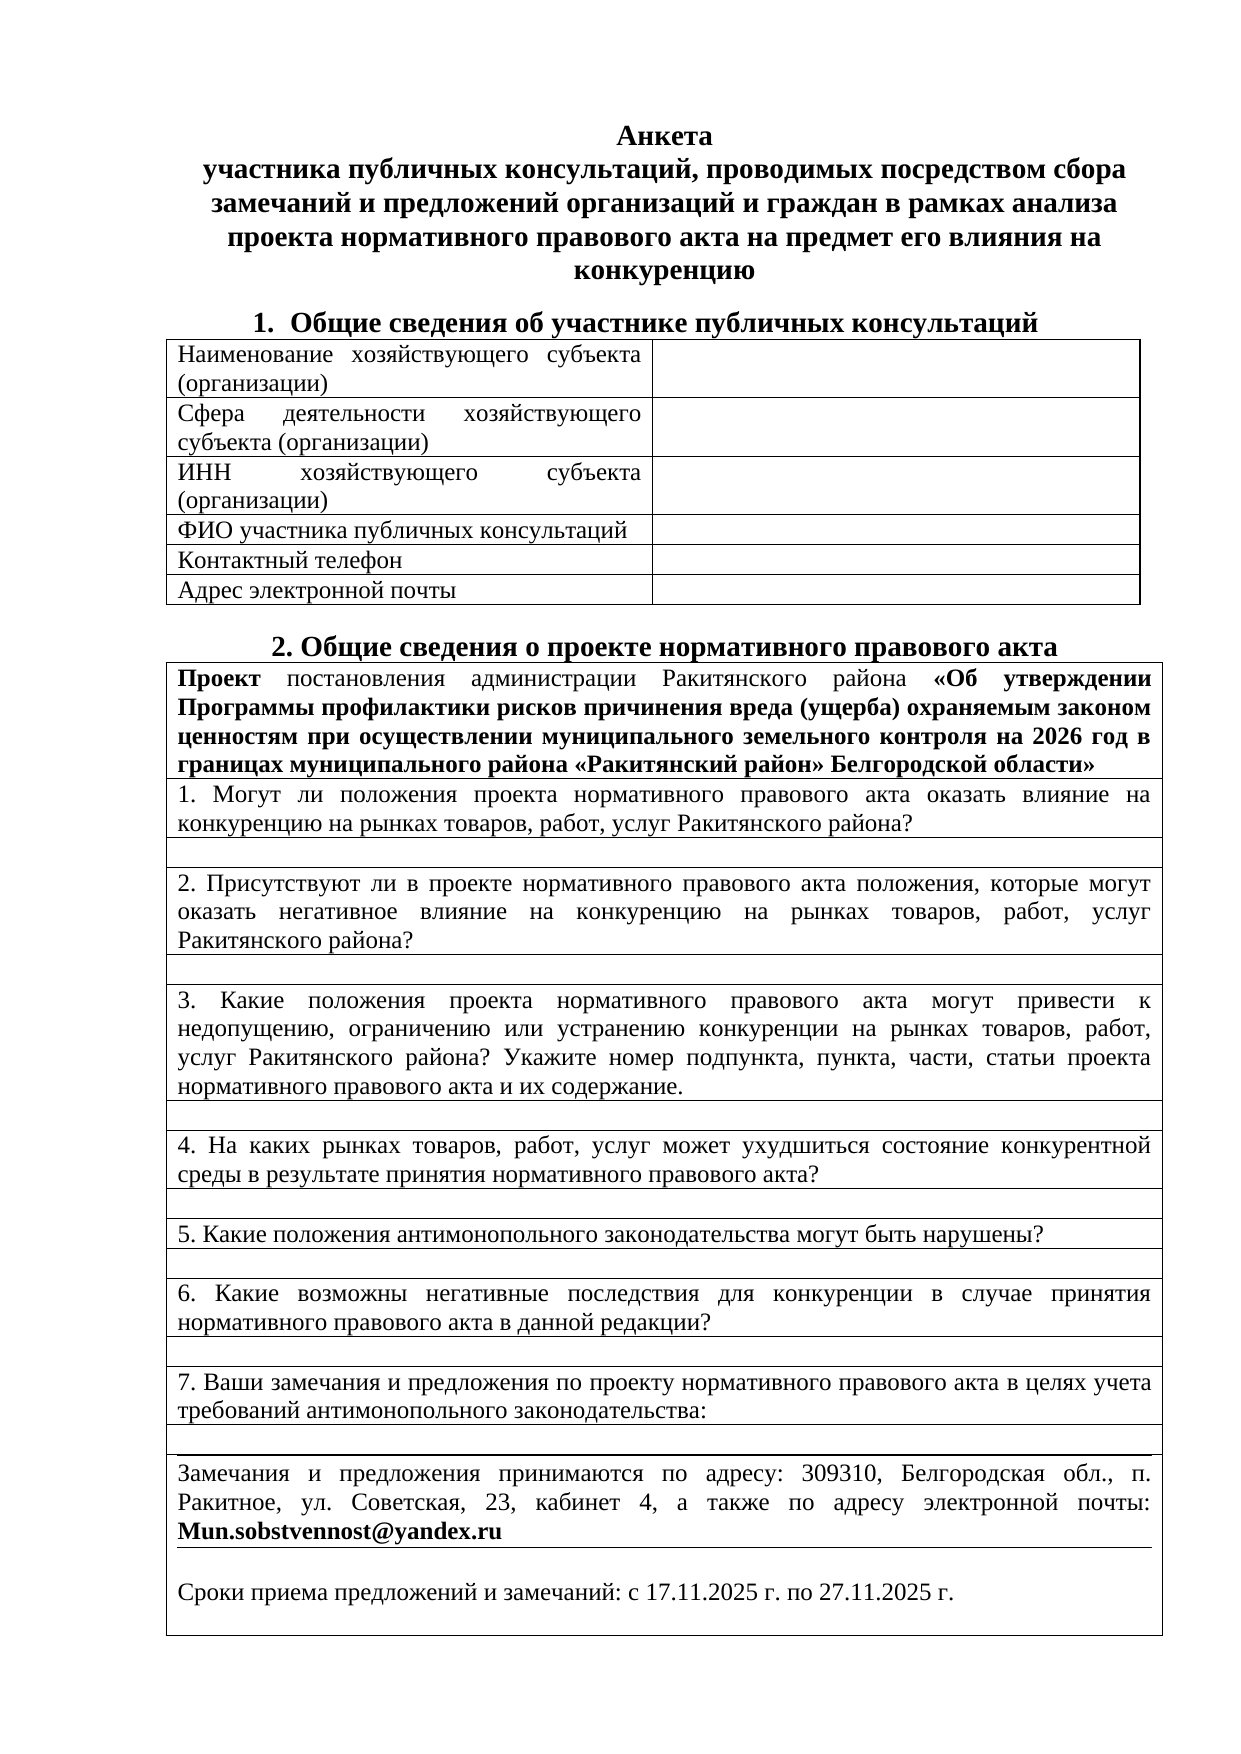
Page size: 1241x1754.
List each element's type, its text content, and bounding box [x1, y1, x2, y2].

table_cell 3. Какие положения проекта нормативного правового акта могут привести к недопущению, ограничению или устранению конкуренции на рынках товаров, работ, услуг Ракитянского района? Укажите номер подпункта, пункта, части, статьи проекта нормативного правового акта и их содержание. [167, 985, 1162, 1100]
table_cell [653, 515, 1139, 544]
table_cell [167, 1189, 1162, 1218]
table_cell [653, 575, 1139, 603]
table_cell 2. Присутствуют ли в проекте нормативного правового акта положения, которые могут оказать негативное влияние на конкуренцию на рынках товаров, работ, услуг Ракитянского района? [167, 868, 1162, 954]
table_cell [167, 955, 1162, 984]
table_cell 6. Какие возможны негативные последствия для конкуренции в случае принятия нормативного правового акта в данной редакции? [167, 1279, 1162, 1336]
table_cell Сфера деятельности хозяйствующего субъекта (организации) [167, 398, 652, 456]
text Анкета [177, 118, 1152, 152]
table_cell 1. Могут ли положения проекта нормативного правового акта оказать влияние на конкуренцию на рынках товаров, работ, услуг Ракитянского района? [167, 779, 1162, 837]
table_cell Замечания и предложения принимаются по адресу: 309310, Белгородская обл., п. Ракитное, ул. Советская, 23, кабинет 4, а также по адресу электронной почты: Mun.sobstvennost@yandex.ru Сроки приема предложений и замечаний: с 17.11.2025 г. по 27.11.2025 г. [167, 1455, 1162, 1635]
table_cell [653, 457, 1139, 514]
table_cell [167, 1337, 1162, 1366]
table_cell [167, 1425, 1162, 1454]
text 2. Общие сведения о проекте нормативного правового акта [177, 629, 1152, 662]
list Общие сведения об участнике публичных консультаций [252, 305, 1152, 338]
table_cell ИНН хозяйствующего субъекта (организации) [167, 457, 652, 514]
table_header Проект постановления администрации Ракитянского района «Об утверждении Программы профилактики рисков причинения вреда (ущерба) охраняемым законом ценностям при осуществлении муниципального земельного контроля на 2026 год в границах муниципального района «Ракитянский район» Белгородской области» [167, 663, 1162, 778]
table_cell [653, 545, 1139, 574]
table_cell [167, 1249, 1162, 1277]
table_cell ФИО участника публичных консультаций [167, 515, 652, 544]
table_cell [653, 398, 1139, 456]
table_cell 7. Ваши замечания и предложения по проекту нормативного правового акта в целях учета требований антимонопольного законодательства: [167, 1367, 1162, 1424]
table_cell 4. На каких рынках товаров, работ, услуг может ухудшиться состояние конкурентной среды в результате принятия нормативного правового акта? [167, 1131, 1162, 1188]
text участника публичных консультаций, проводимых посредством сбора замечаний и предложений организаций и граждан в рамках анализа проекта нормативного правового акта на предмет его влияния на конкуренцию [177, 152, 1152, 286]
table_cell [167, 838, 1162, 867]
table_header Наименование хозяйствующего субъекта (организации) [167, 340, 652, 397]
table_cell [167, 1101, 1162, 1129]
table_cell 5. Какие положения антимонопольного законодательства могут быть нарушены? [167, 1219, 1162, 1248]
table_header [653, 340, 1139, 397]
table_cell Адрес электронной почты [167, 575, 652, 603]
table_cell Контактный телефон [167, 545, 652, 574]
